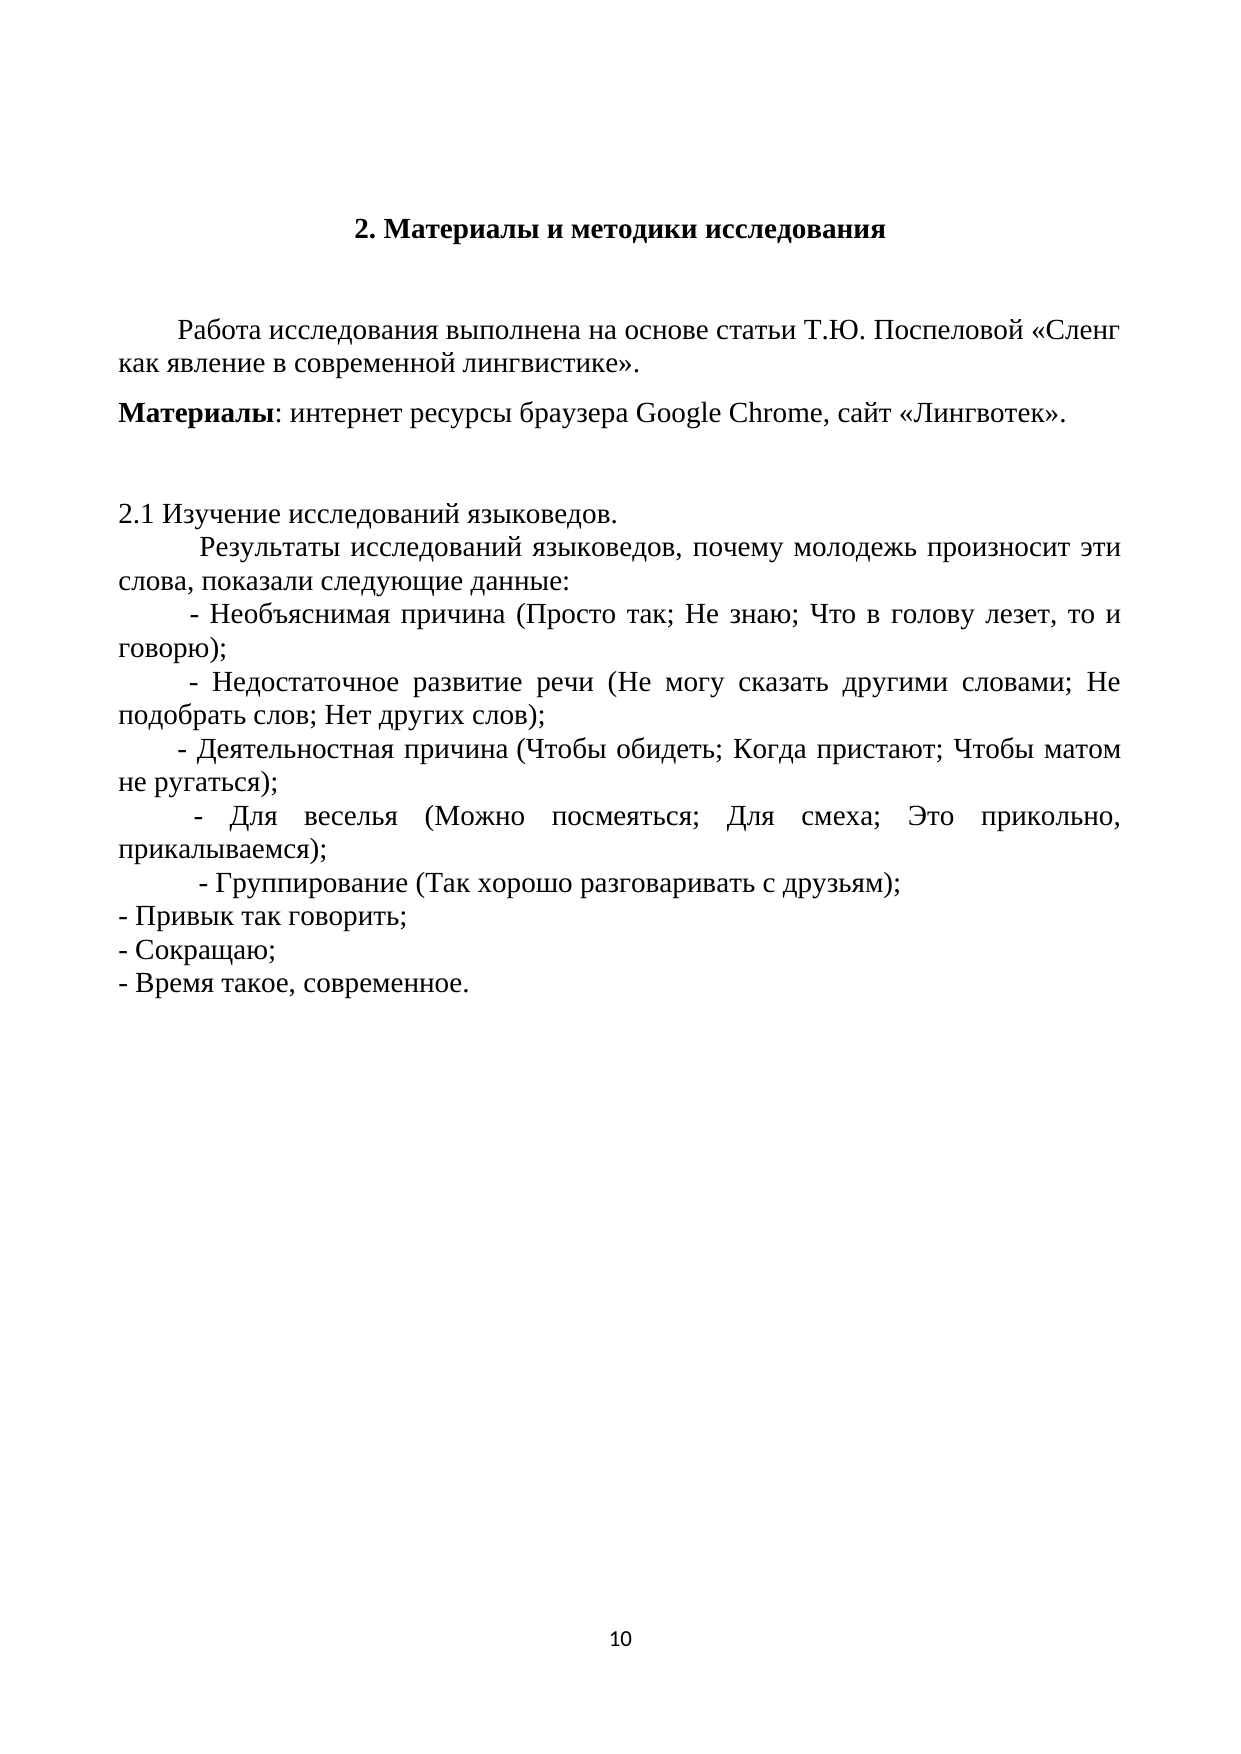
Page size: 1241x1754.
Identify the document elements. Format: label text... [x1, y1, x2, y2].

text - Недостаточное развитие речи (Не могу сказать другими словами; Не подобрать слов; Нет других слов); [118, 664, 1122, 731]
text - Группирование (Так хорошо разговаривать с друзьям); [118, 865, 1122, 898]
text - Время такое, современное. [118, 966, 1122, 999]
text 2. Материалы и методики исследования [118, 211, 1122, 245]
text Результаты исследований языковедов, почему молодежь произносит эти слова, показали следующие данные: [118, 529, 1122, 597]
text - Привык так говорить; [118, 898, 1122, 932]
text - Для веселья (Можно посмеяться; Для смеха; Это прикольно, прикалываемся); [118, 798, 1122, 865]
text - Сокращаю; [118, 932, 1122, 966]
text 2.1 Изучение исследований языковедов. [118, 496, 1122, 529]
text - Необъяснимая причина (Просто так; Не знаю; Что в голову лезет, то и говорю); [118, 597, 1122, 664]
text Работа исследования выполнена на основе статьи Т.Ю. Поспеловой «Сленг как явление в современной лингвистике». [118, 312, 1122, 379]
text - Деятельностная причина (Чтобы обидеть; Когда пристают; Чтобы матом не ругаться); [118, 731, 1122, 798]
text Материалы: интернет ресурсы браузера Google Chrome, сайт «Лингвотек». [118, 396, 1122, 429]
